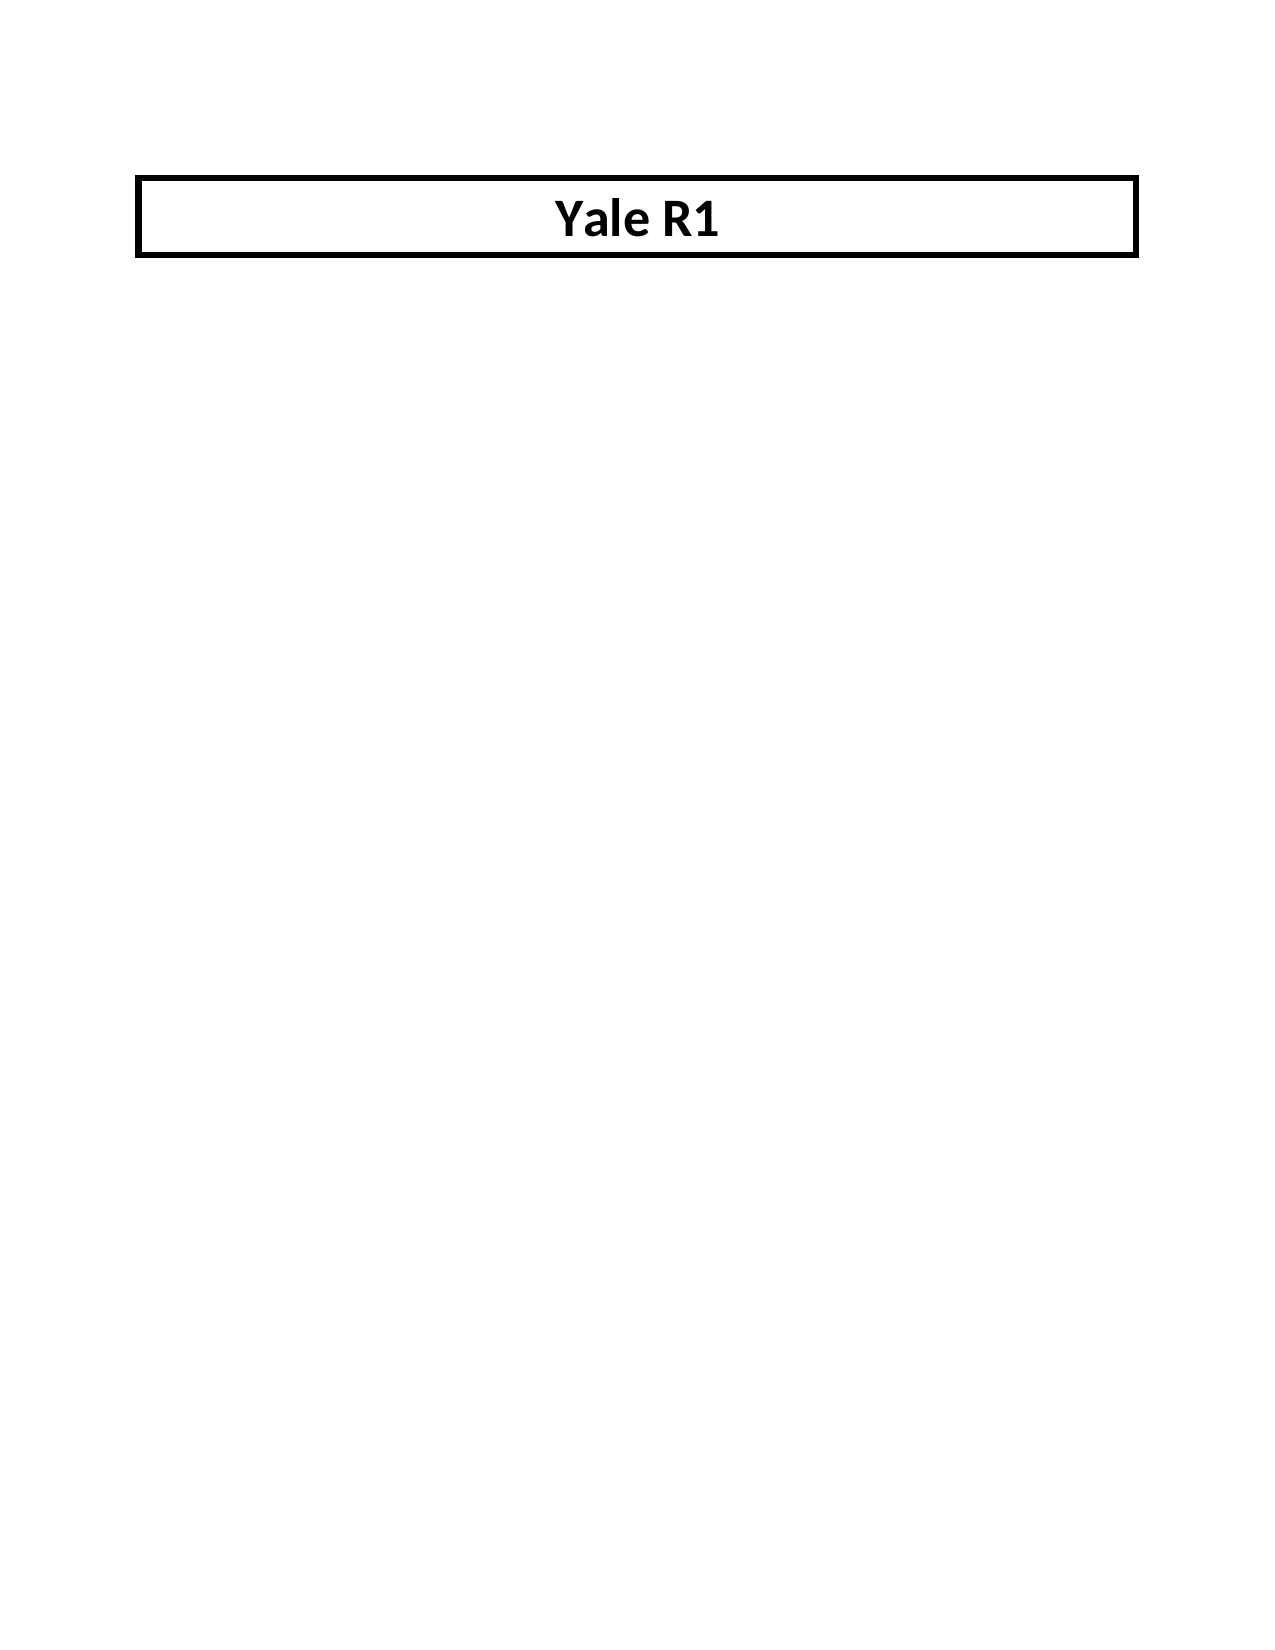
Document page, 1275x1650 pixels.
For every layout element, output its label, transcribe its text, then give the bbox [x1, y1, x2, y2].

subtitle Yale R1 [142, 181, 1133, 252]
